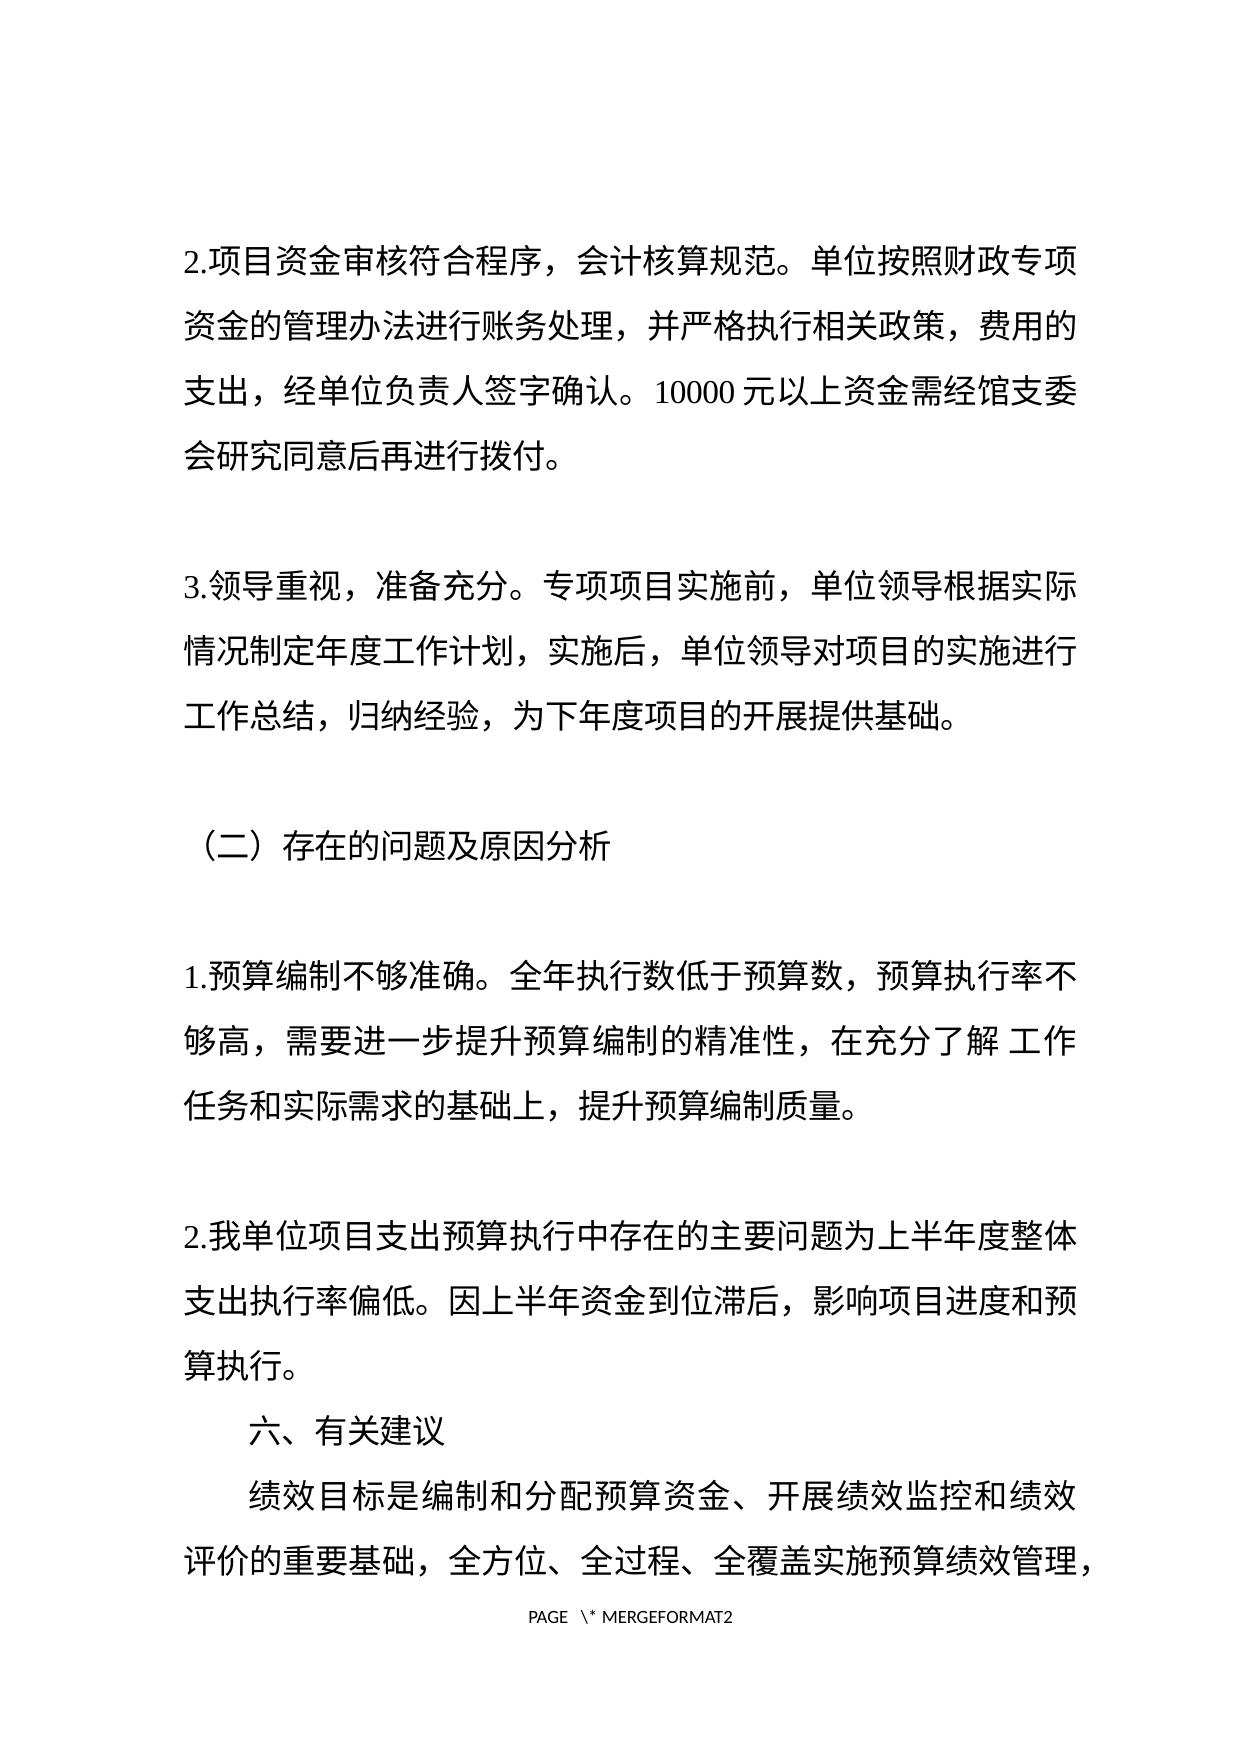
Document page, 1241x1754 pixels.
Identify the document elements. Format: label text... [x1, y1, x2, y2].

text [183, 1462, 1078, 1592]
text 六、有关建议 [183, 1397, 1078, 1462]
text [183, 162, 1078, 1397]
